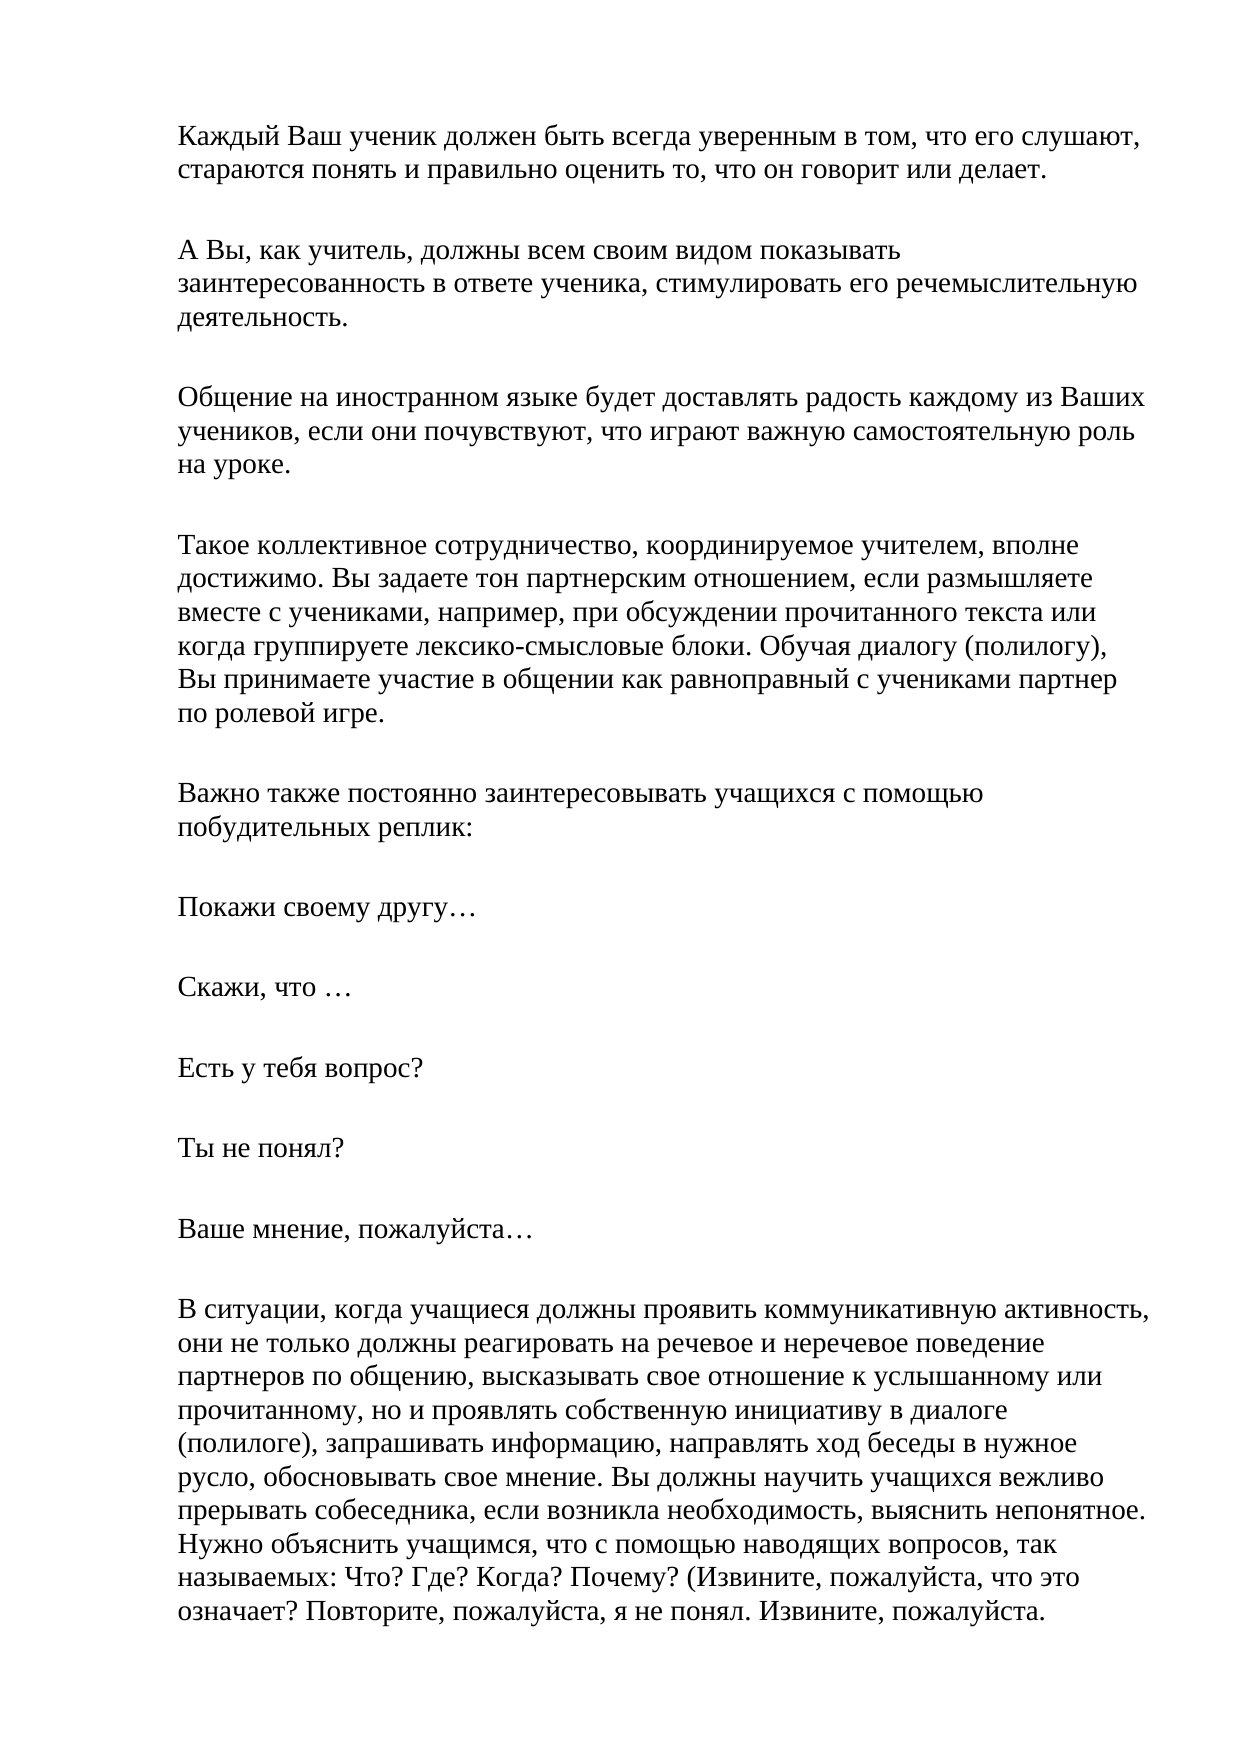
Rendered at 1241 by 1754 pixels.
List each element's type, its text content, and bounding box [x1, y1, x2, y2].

text Ваше мнение, пожалуйста… [177, 1211, 1152, 1244]
text Важно также постоянно заинтересовывать учащихся с помощью побудительных реплик: [177, 775, 1152, 842]
text Покажи своему другу… [177, 889, 1152, 923]
text Есть у тебя вопрос? [177, 1050, 1152, 1083]
text Каждый Ваш ученик должен быть всегда уверенным в том, что его слушают, стараются понять и правильно оценить то, что он говорит или делает. [177, 118, 1152, 185]
text Скажи, что … [177, 969, 1152, 1003]
text А Вы, как учитель, должны всем своим видом показывать заинтересованность в ответе ученика, стимулировать его речемыслительную деятельность. [177, 232, 1152, 333]
text Такое коллективное сотрудничество, координируемое учителем, вполне достижимо. Вы задаете тон партнерским отношением, если размышляете вместе с учениками, например, при обсуждении прочитанного текста или когда группируете лексико-смысловые блоки. Обучая диалогу (полилогу), Вы принимаете участие в общении как равноправный с учениками партнер по ролевой игре. [177, 527, 1152, 728]
text Общение на иностранном языке будет доставлять радость каждому из Ваших учеников, если они почувствуют, что играют важную самостоятельную роль на уроке. [177, 379, 1152, 480]
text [177, 1291, 1152, 1627]
text Ты не понял? [177, 1130, 1152, 1164]
